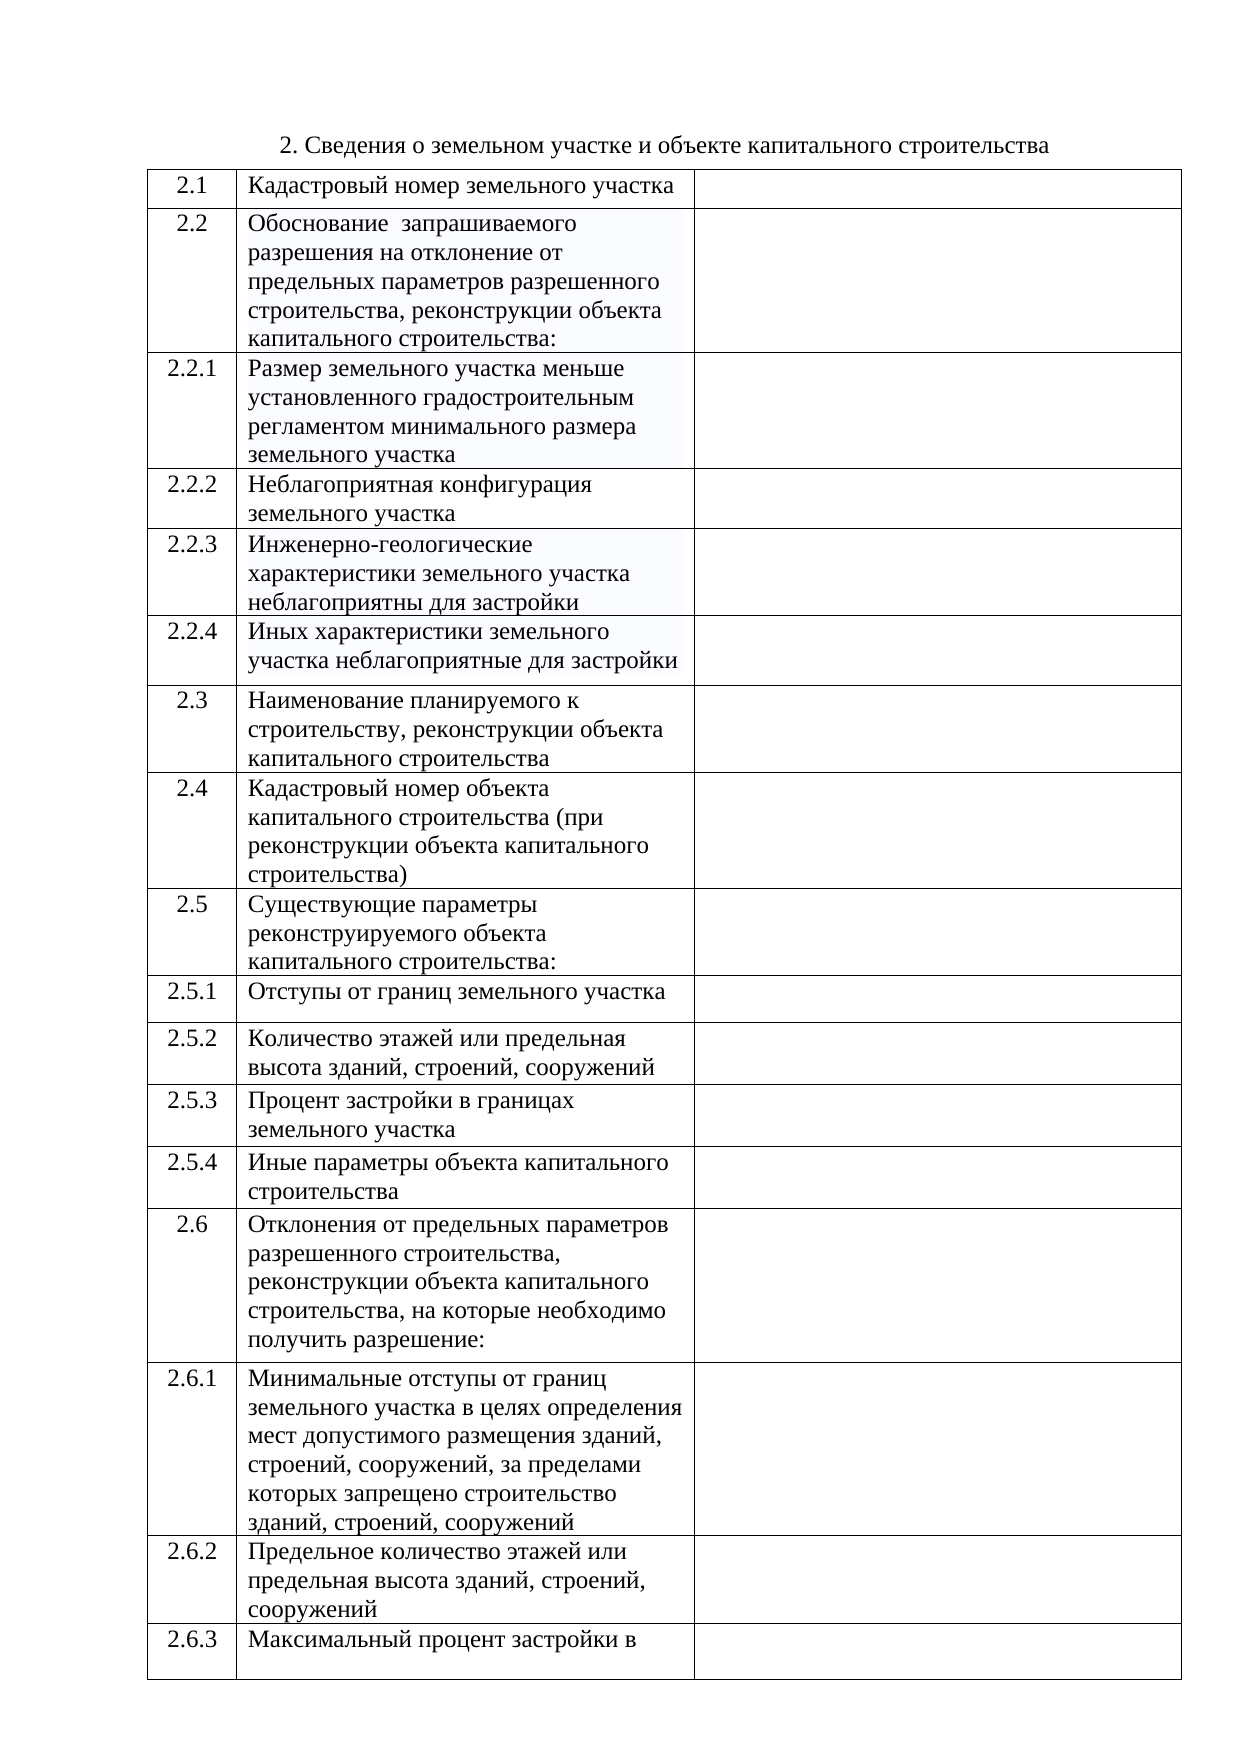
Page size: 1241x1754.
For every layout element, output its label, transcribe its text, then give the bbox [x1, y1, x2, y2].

table_cell Иных характеристики земельного участка неблагоприятные для застройки [237, 616, 694, 684]
table_cell Неблагоприятная конфигурация земельного участка [237, 469, 694, 528]
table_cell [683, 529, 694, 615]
table_cell [695, 976, 1181, 1022]
table_cell 2.2.3 [148, 529, 236, 615]
table_cell [695, 469, 1181, 528]
table_cell 2.3 [148, 686, 236, 772]
table_cell [695, 616, 1181, 684]
table_cell Отступы от границ земельного участка [237, 976, 694, 1022]
table_cell 2.1 [148, 170, 236, 207]
table_cell 2.2.2 [148, 469, 236, 528]
table_header 2. Сведения о земельном участке и объекте капитального строительства [148, 130, 1181, 169]
table_cell Предельное количество этажей или предельная высота зданий, строений, сооружений [237, 1536, 694, 1623]
table_cell [695, 353, 1181, 468]
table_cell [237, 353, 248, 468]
table_cell 2.6.1 [148, 1363, 236, 1535]
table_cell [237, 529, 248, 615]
table_cell [695, 1085, 1181, 1146]
table_cell Отклонения от предельных параметров разрешенного строительства, реконструкции объекта капитального строительства, на которые необходимо получить разрешение: [237, 1209, 694, 1362]
table_cell 2.5.2 [148, 1023, 236, 1084]
table_cell [695, 1536, 1181, 1623]
table_cell Минимальные отступы от границ земельного участка в целях определения мест допустимого размещения зданий, строений, сооружений, за пределами которых запрещено строительство зданий, строений, сооружений [237, 1363, 694, 1535]
table_cell 2.5.1 [148, 976, 236, 1022]
table_cell 2.2.1 [148, 353, 236, 468]
table_cell Существующие параметры реконструируемого объекта капитального строительства: [237, 889, 694, 975]
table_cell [237, 1624, 694, 1679]
table_cell 2.6.3 [148, 1624, 236, 1679]
table_cell [695, 209, 1181, 352]
table_cell [695, 529, 1181, 615]
table_cell [695, 1209, 1181, 1362]
table_cell [695, 1147, 1181, 1208]
table_cell [695, 686, 1181, 772]
table_cell 2.5.3 [148, 1085, 236, 1146]
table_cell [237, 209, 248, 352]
table_cell [695, 1624, 1181, 1679]
table_cell [695, 889, 1181, 975]
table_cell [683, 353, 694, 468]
table_cell Иные параметры объекта капитального строительства [237, 1147, 694, 1208]
table_cell [695, 773, 1181, 888]
table_cell [695, 1363, 1181, 1535]
table_cell Кадастровый номер объекта капитального строительства (при реконструкции объекта капитального строительства) [237, 773, 694, 888]
table_cell Количество этажей или предельная высота зданий, строений, сооружений [237, 1023, 694, 1084]
table_cell 2.4 [148, 773, 236, 888]
table_cell 2.6.2 [148, 1536, 236, 1623]
table_cell Кадастровый номер земельного участка [237, 170, 694, 207]
table_cell Наименование планируемого к строительству, реконструкции объекта капитального строительства [237, 686, 694, 772]
table_cell 2.2.4 [148, 616, 236, 684]
table_cell [695, 1023, 1181, 1084]
table_cell 2.2 [148, 209, 236, 352]
table_cell 2.6 [148, 1209, 236, 1362]
table_cell 2.5 [148, 889, 236, 975]
table_cell [695, 170, 1181, 207]
table_cell Процент застройки в границах земельного участка [237, 1085, 694, 1146]
table_cell 2.5.4 [148, 1147, 236, 1208]
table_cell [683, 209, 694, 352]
